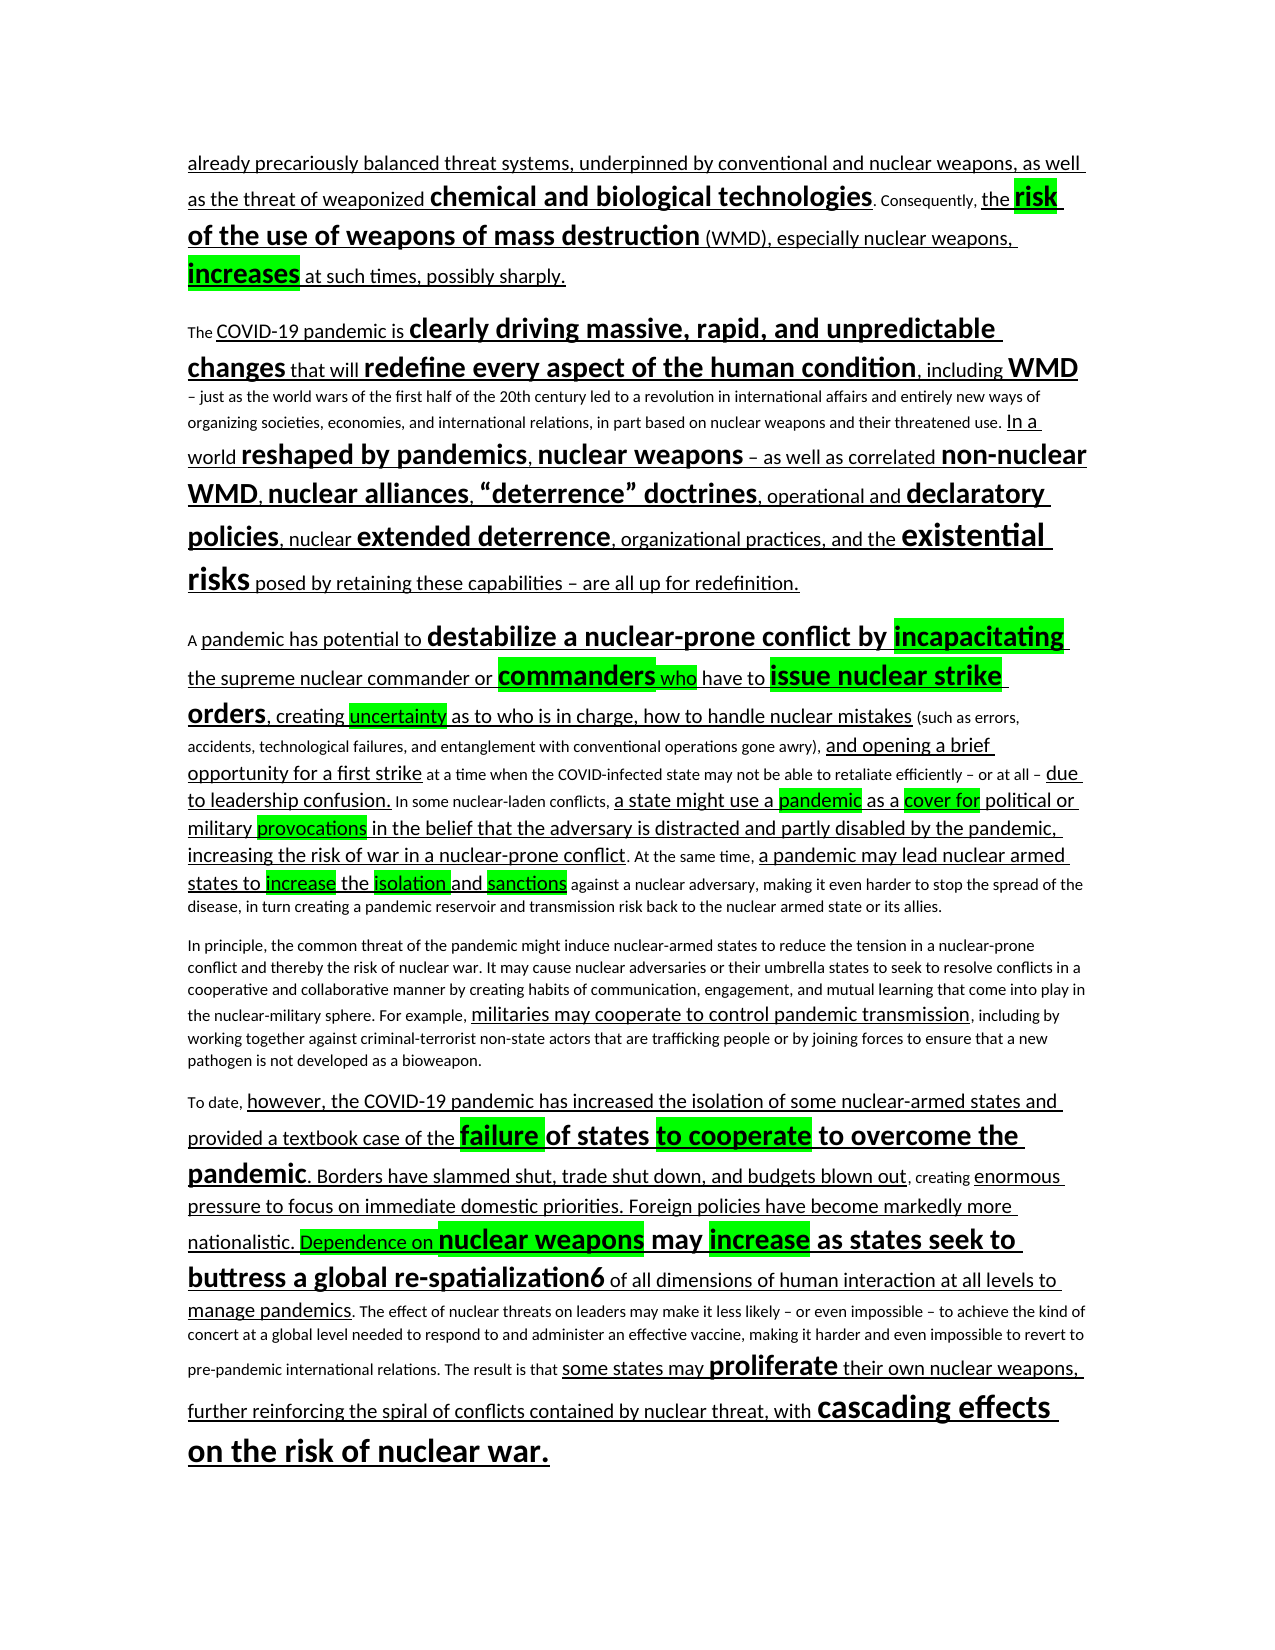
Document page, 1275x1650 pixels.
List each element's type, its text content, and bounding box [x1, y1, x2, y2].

text To date, however, the COVID-19 pandemic has increased the isolation of some nuclear-armed states and provided a textbook case of the failure of states to cooperate to overcome the pandemic. Borders have slammed shut, trade shut down, and budgets blown out, creating enormous pressure to focus on immediate domestic priorities. Foreign policies have become markedly more nationalistic. Dependence on nuclear weapons may increase as states seek to buttress a global re-spatialization6 of all dimensions of human interaction at all levels to manage pandemics. The effect of nuclear threats on leaders may make it less likely – or even impossible – to achieve the kind of concert at a global level needed to respond to and administer an effective vaccine, making it harder and even impossible to revert to pre-pandemic international relations. The result is that some states may proliferate their own nuclear weapons, further reinforcing the spiral of conflicts contained by nuclear threat, with cascading effects on the risk of nuclear war. [187, 1089, 1087, 1471]
text The COVID-19 pandemic is clearly driving massive, rapid, and unpredictable changes that will redefine every aspect of the human condition, including WMD – just as the world wars of the first half of the 20th century led to a revolution in international affairs and entirely new ways of organizing societies, economies, and international relations, in part based on nuclear weapons and their threatened use. In a world reshaped by pandemics, nuclear weapons – as well as correlated non-nuclear WMD, nuclear alliances, “deterrence” doctrines, operational and declaratory policies, nuclear extended deterrence, organizational practices, and the existential risks posed by retaining these capabilities – are all up for redefinition. [187, 468, 1087, 598]
text The COVID-19 pandemic is clearly driving massive, rapid, and unpredictable changes that will redefine every aspect of the human condition, including WMD – just as the world wars of the first half of the 20th century led to a revolution in international affairs and entirely new ways of organizing societies, economies, and international relations, in part based on nuclear weapons and their threatened use. In a world reshaped by pandemics, nuclear weapons – as well as correlated non-nuclear WMD, nuclear alliances, “deterrence” doctrines, operational and declaratory policies, nuclear extended deterrence, organizational practices, and the existential risks posed by retaining these capabilities – are all up for redefinition. [187, 310, 1087, 467]
text A pandemic has potential to destabilize a nuclear-prone conflict by incapacitating the supreme nuclear commander or commanders who have to issue nuclear strike orders, creating uncertainty as to who is in charge, how to handle nuclear mistakes (such as errors, accidents, technological failures, and entanglement with conventional operations gone awry), and opening a brief opportunity for a first strike at a time when the COVID-infected state may not be able to retaliate efficiently – or at all – due to leadership confusion. In some nuclear-laden conflicts, a state might use a pandemic as a cover for political or military provocations in the belief that the adversary is distracted and partly disabled by the pandemic, increasing the risk of war in a nuclear-prone conflict. At the same time, a pandemic may lead nuclear armed states to increase the isolation and sanctions against a nuclear adversary, making it even harder to stop the spread of the disease, in turn creating a pandemic reservoir and transmission risk back to the nuclear armed state or its allies. [187, 618, 1087, 917]
text In principle, the common threat of the pandemic might induce nuclear-armed states to reduce the tension in a nuclear-prone conflict and thereby the risk of nuclear war. It may cause nuclear adversaries or their umbrella states to seek to resolve conflicts in a cooperative and collaborative manner by creating habits of communication, engagement, and mutual learning that come into play in the nuclear-military sphere. For example, militaries may cooperate to control pandemic transmission, including by working together against criminal-terrorist non-state actors that are trafficking people or by joining forces to ensure that a new pathogen is not developed as a bioweapon. [187, 935, 1087, 1070]
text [187, 150, 1087, 291]
